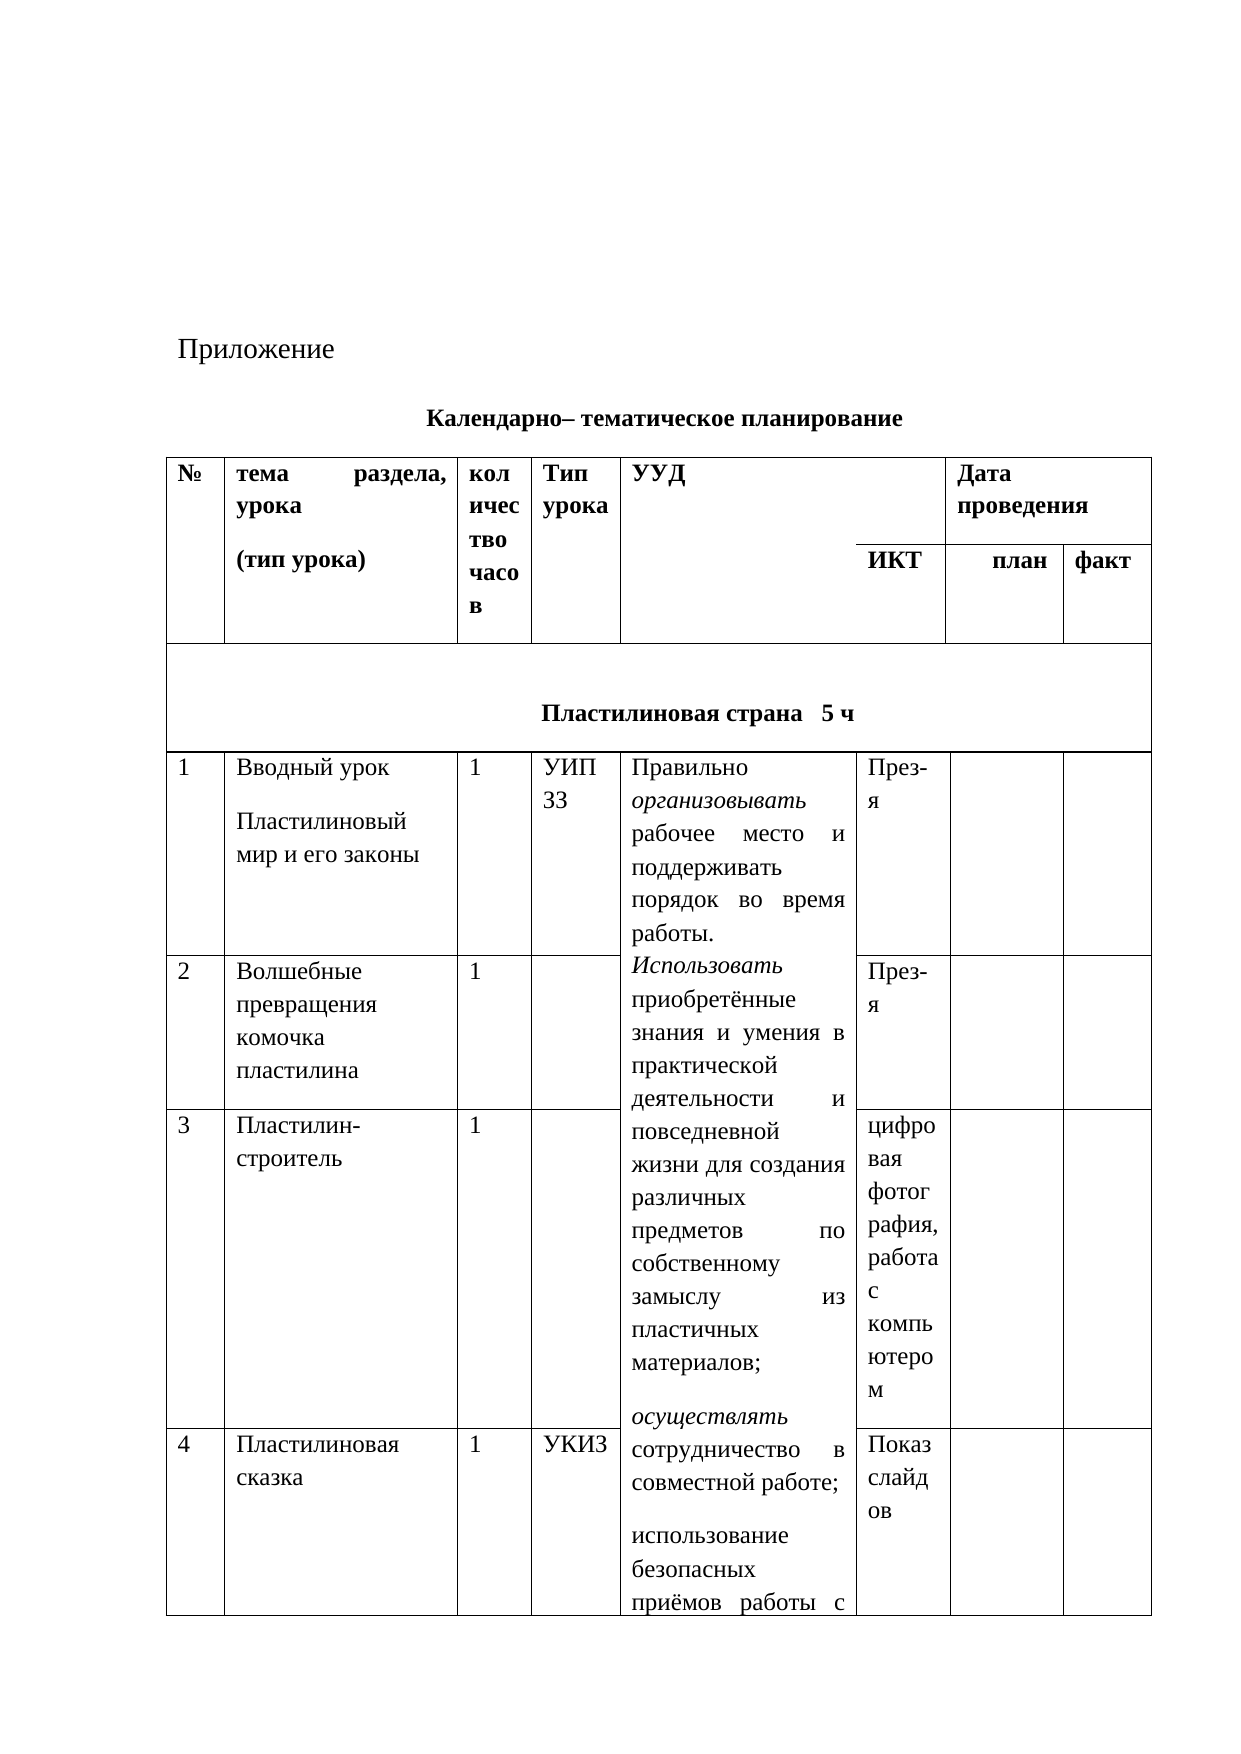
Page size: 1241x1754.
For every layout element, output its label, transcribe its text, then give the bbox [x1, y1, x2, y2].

table_header Тип урока [532, 458, 620, 643]
table_cell Правильно организовывать рабочее место и поддерживать порядок во время работы. Использовать приобретённые знания и умения в практической деятельности и повседневной жизни для создания различных предметов по собственному замыслу из пластичных материалов; осуществлять сотрудничество в совместной работе; использование безопасных приёмов работы с инструментами; [621, 753, 856, 1615]
table_header тема раздела, урока (тип урока) [225, 458, 457, 643]
table_cell През-я [857, 956, 950, 1109]
table_cell 4 [167, 1429, 224, 1615]
table_header количество часов [458, 458, 531, 643]
table_cell УИПЗЗ [532, 753, 620, 955]
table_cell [225, 1429, 457, 1615]
text Календарно– тематическое планирование [177, 403, 1152, 431]
table_cell През-я [857, 753, 950, 955]
table_cell ИКТ [856, 545, 945, 643]
table_cell факт [1064, 545, 1151, 643]
table_cell [951, 753, 1063, 955]
table_cell 1 [458, 956, 531, 1109]
table_cell Пластилиновая страна 5 ч [167, 644, 1151, 751]
table_header Дата проведения [946, 458, 1151, 544]
table_cell [1064, 753, 1151, 955]
table_cell 2 [167, 956, 224, 1109]
table_cell [951, 1429, 1063, 1615]
table_cell 1 [458, 1429, 531, 1615]
table_header УУД [621, 458, 856, 643]
table_cell 1 [167, 753, 224, 955]
table_cell Пластилин-строитель [225, 1110, 457, 1428]
table_cell [1064, 1429, 1151, 1615]
table_cell 1 [458, 1110, 531, 1428]
table_cell Волшебные превращения комочка пластилина [225, 956, 457, 1109]
table_cell [951, 956, 1063, 1109]
table_cell Вводный урок Пластилиновый мир и его законы [225, 753, 457, 955]
table_cell 1 [458, 753, 531, 955]
table_cell УКИЗ [532, 1429, 620, 1615]
table_cell [1064, 956, 1151, 1109]
text Приложение [177, 332, 1152, 365]
table_cell план [946, 545, 1063, 643]
table_cell 3 [167, 1110, 224, 1428]
table_cell [532, 956, 620, 1109]
table_header [856, 458, 945, 544]
table_cell Показ слайдов [857, 1429, 950, 1615]
table_cell [1064, 1110, 1151, 1428]
table_cell [532, 1110, 620, 1428]
table_cell цифровая фотография, работа с компьютером [857, 1110, 950, 1428]
table_cell [951, 1110, 1063, 1428]
table_header № [167, 458, 224, 643]
